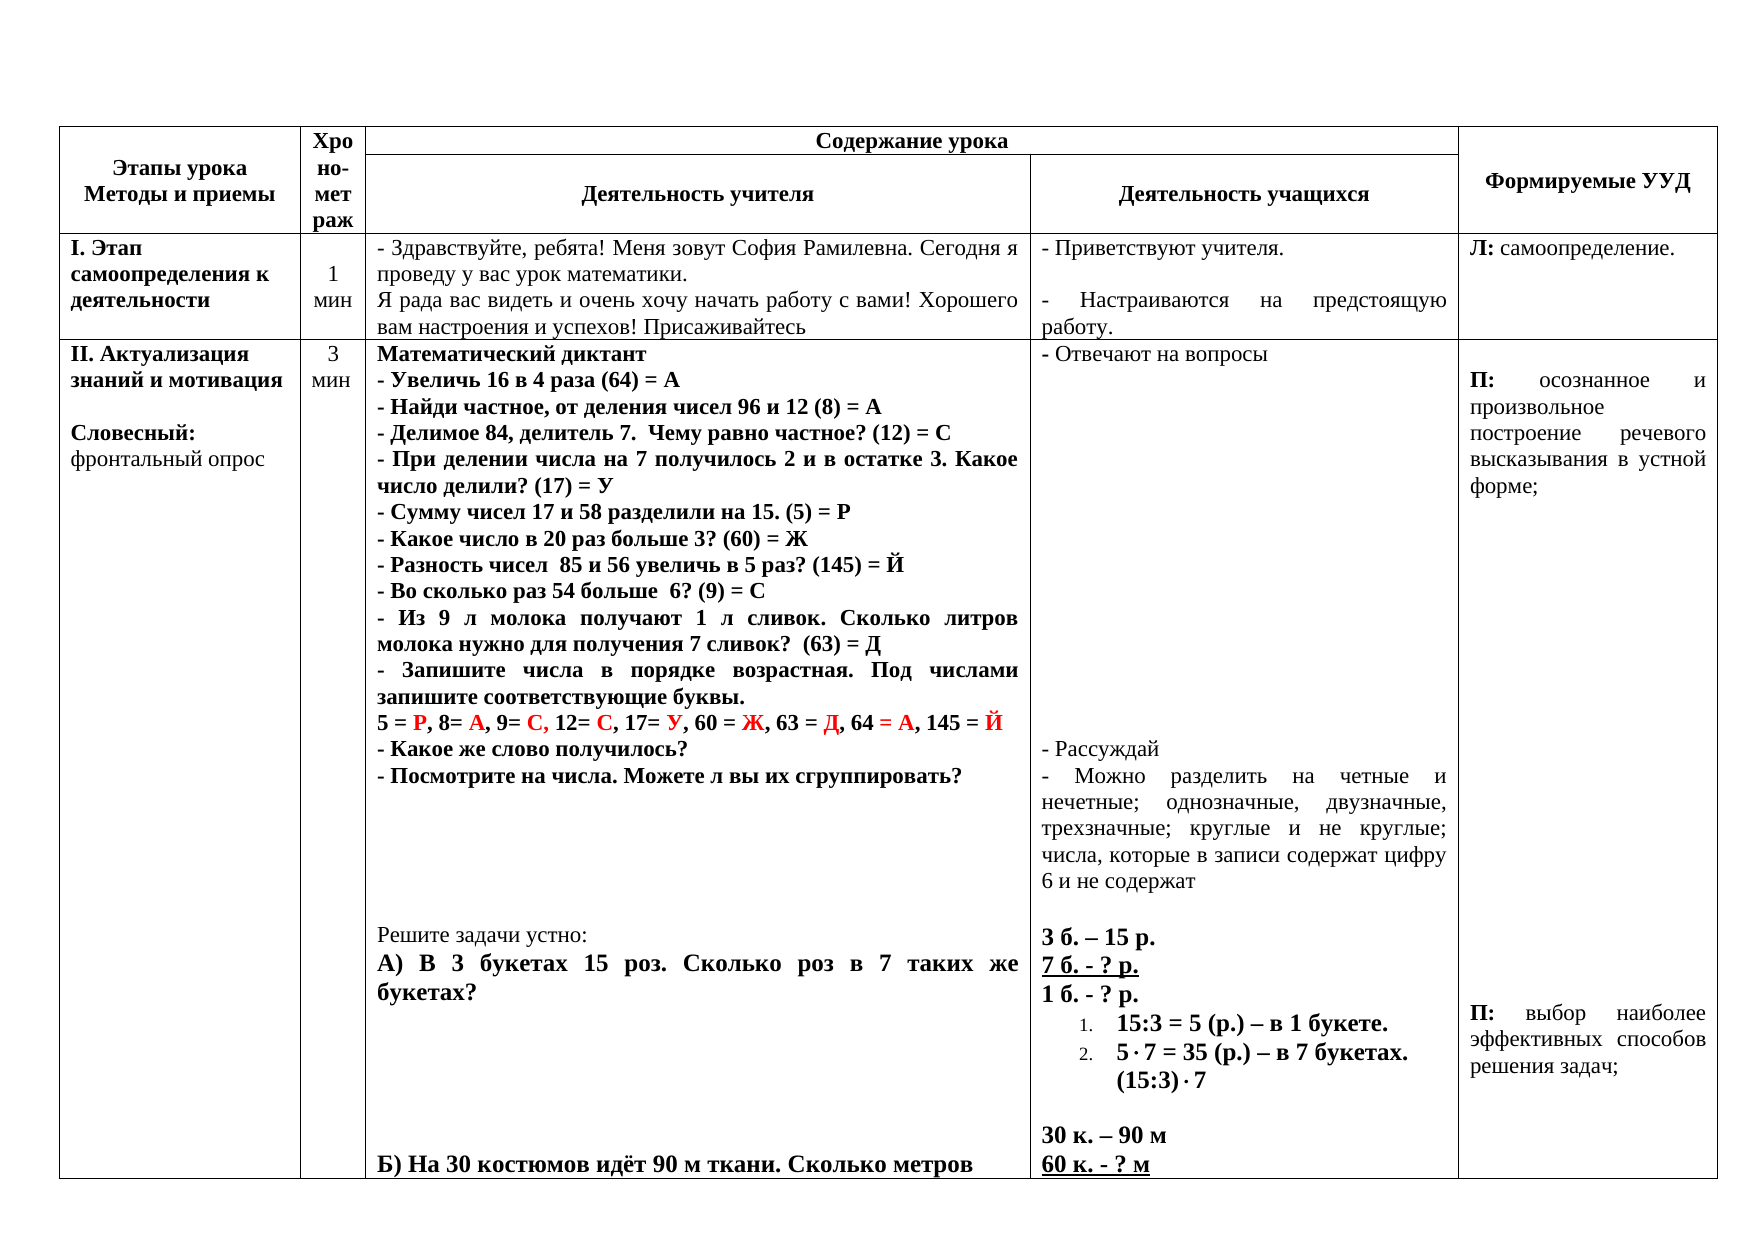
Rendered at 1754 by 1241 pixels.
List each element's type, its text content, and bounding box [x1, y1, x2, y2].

table_cell 3 мин [301, 340, 365, 1178]
table_header Этапы урока Методы и приемы [60, 127, 300, 233]
table_cell I. Этап самоопределения к деятельности [60, 234, 300, 339]
table_header Формируемые УУД [1459, 127, 1717, 233]
table_cell 1 мин [301, 234, 365, 339]
table_header Хроно-метраж [301, 127, 365, 233]
table_header Содержание урока [366, 127, 1458, 153]
table_cell Деятельность учащихся [1031, 155, 1458, 233]
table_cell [1459, 340, 1717, 1178]
table_cell - Здравствуйте, ребята! Меня зовут София Рамилевна. Сегодня я проведу у вас урок математики. Я рада вас видеть и очень хочу начать работу с вами! Хорошего вам настроения и успехов! Присаживайтесь [366, 234, 1030, 339]
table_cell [366, 340, 1030, 1178]
table_cell Л: самоопределение. [1459, 234, 1717, 339]
table_cell - Приветствуют учителя. - Настраиваются на предстоящую работу. [1031, 234, 1458, 339]
table_cell Деятельность учителя [366, 155, 1030, 233]
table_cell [60, 340, 300, 1178]
